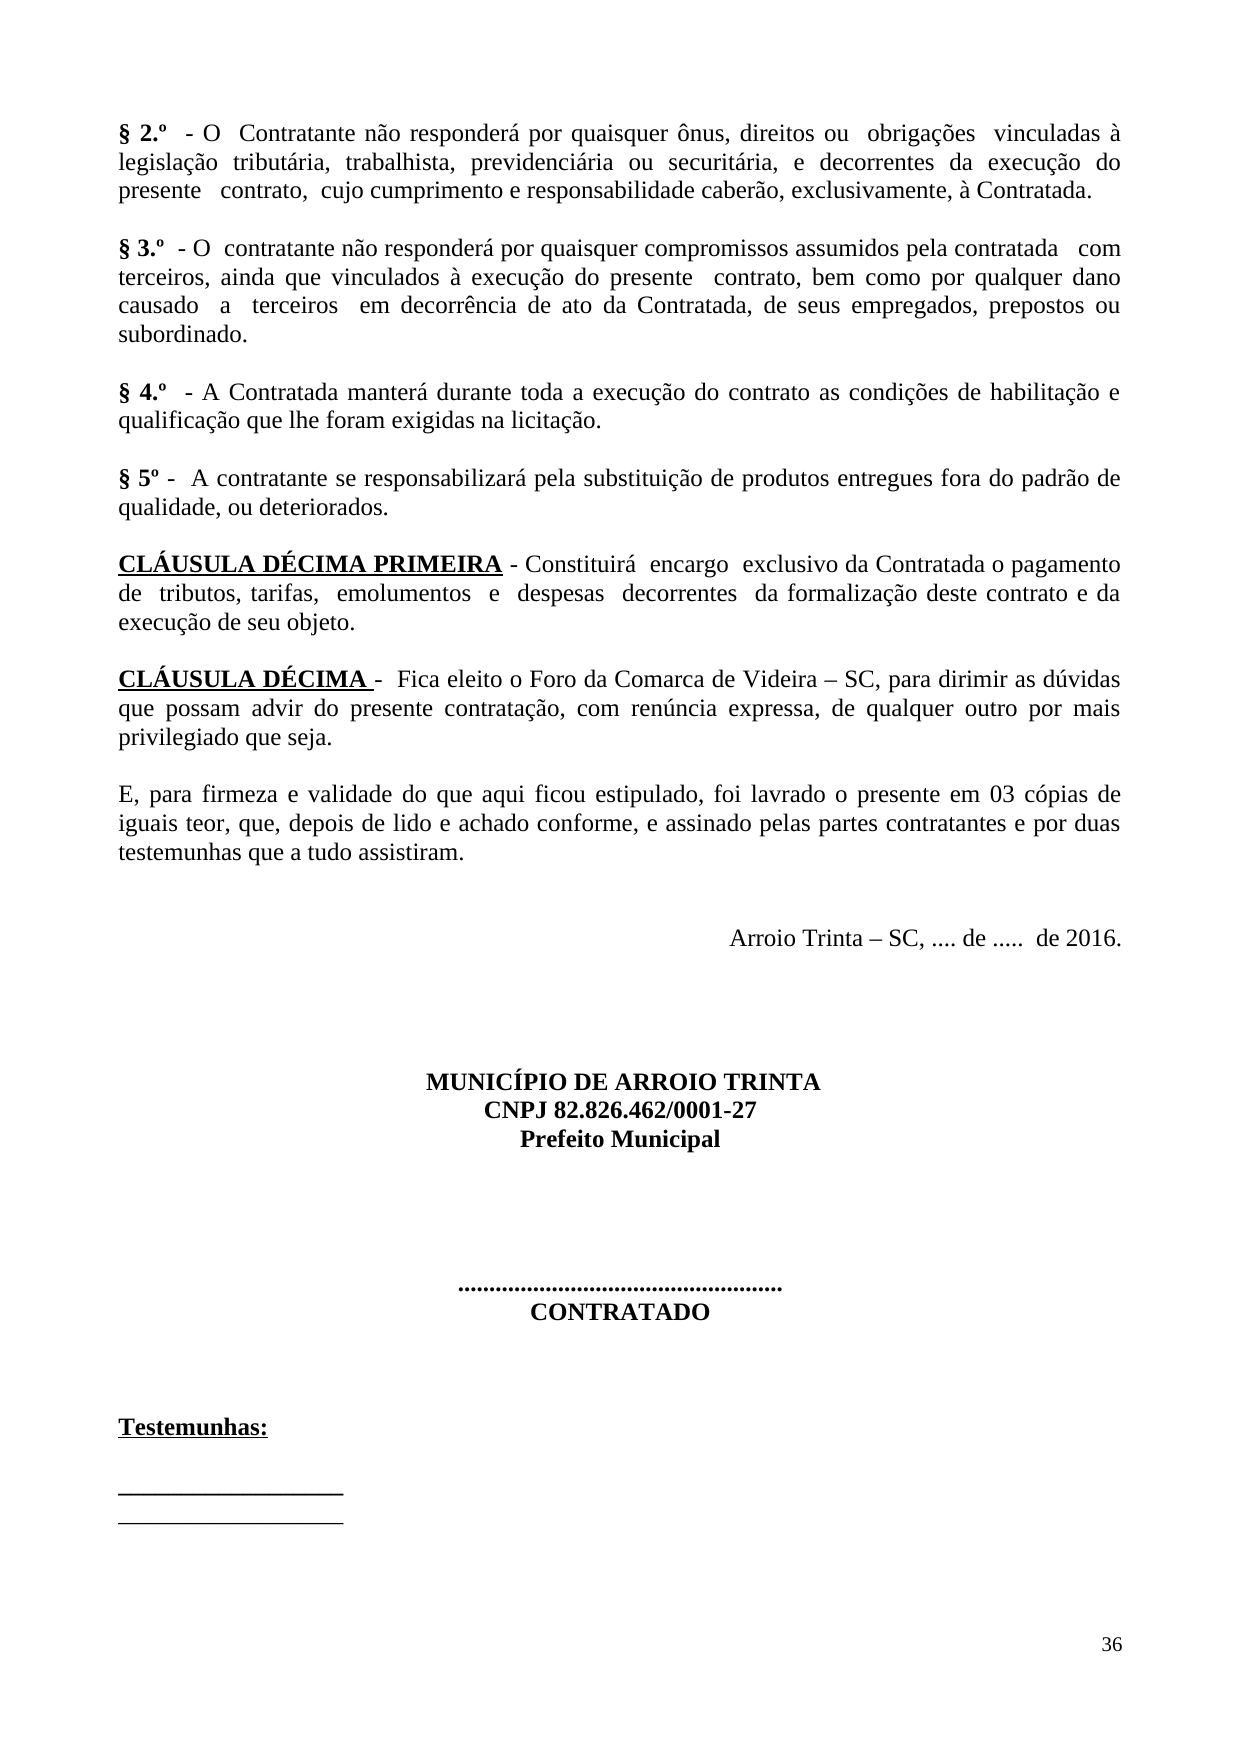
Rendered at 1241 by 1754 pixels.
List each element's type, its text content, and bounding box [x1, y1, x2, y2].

text CNPJ 82.826.462/0001-27 [118, 1096, 1122, 1124]
text Prefeito Municipal [118, 1124, 1122, 1153]
text Testemunhas: [118, 1412, 1122, 1441]
text CLÁUSULA DÉCIMA - Fica eleito o Foro da Comarca de Videira – SC, para dirimir as dúvidas que possam advir do presente contratação, com renúncia expressa, de qualquer outro por mais privilegiado que seja. [118, 664, 1122, 751]
text MUNICÍPIO DE ARROIO TRINTA [118, 1067, 1122, 1096]
text § 2.º - O Contratante não responderá por quaisquer ônus, direitos ou obrigações vinculadas à legislação tributária, trabalhista, previdenciária ou securitária, e decorrentes da execução do presente contrato, cujo cumprimento e responsabilidade caberão, exclusivamente, à Contratada. [118, 118, 1122, 204]
text § 5º - A contratante se responsabilizará pela substituição de produtos entregues fora do padrão de qualidade, ou deteriorados. [118, 463, 1122, 521]
text E, para firmeza e validade do que aqui ficou estipulado, foi lavrado o presente em 03 cópias de iguais teor, que, depois de lido e achado conforme, e assinado pelas partes contratantes e por duas testemunhas que a tudo assistiram. [118, 779, 1122, 866]
text .................................................... [118, 1268, 1122, 1297]
text __________________ [118, 1469, 1122, 1498]
text Arroio Trinta – SC, .... de ..... de 2016. [118, 923, 1122, 952]
text __________________ [118, 1498, 1122, 1527]
text § 3.º - O contratante não responderá por quaisquer compromissos assumidos pela contratada com terceiros, ainda que vinculados à execução do presente contrato, bem como por qualquer dano causado a terceiros em decorrência de ato da Contratada, de seus empregados, prepostos ou subordinado. [118, 233, 1122, 348]
text CLÁUSULA DÉCIMA PRIMEIRA - Constituirá encargo exclusivo da Contratada o pagamento de tributos, tarifas, emolumentos e despesas decorrentes da formalização deste contrato e da execução de seu objeto. [118, 549, 1122, 636]
text § 4.º - A Contratada manterá durante toda a execução do contrato as condições de habilitação e qualificação que lhe foram exigidas na licitação. [118, 377, 1122, 434]
text CONTRATADO [118, 1297, 1122, 1326]
